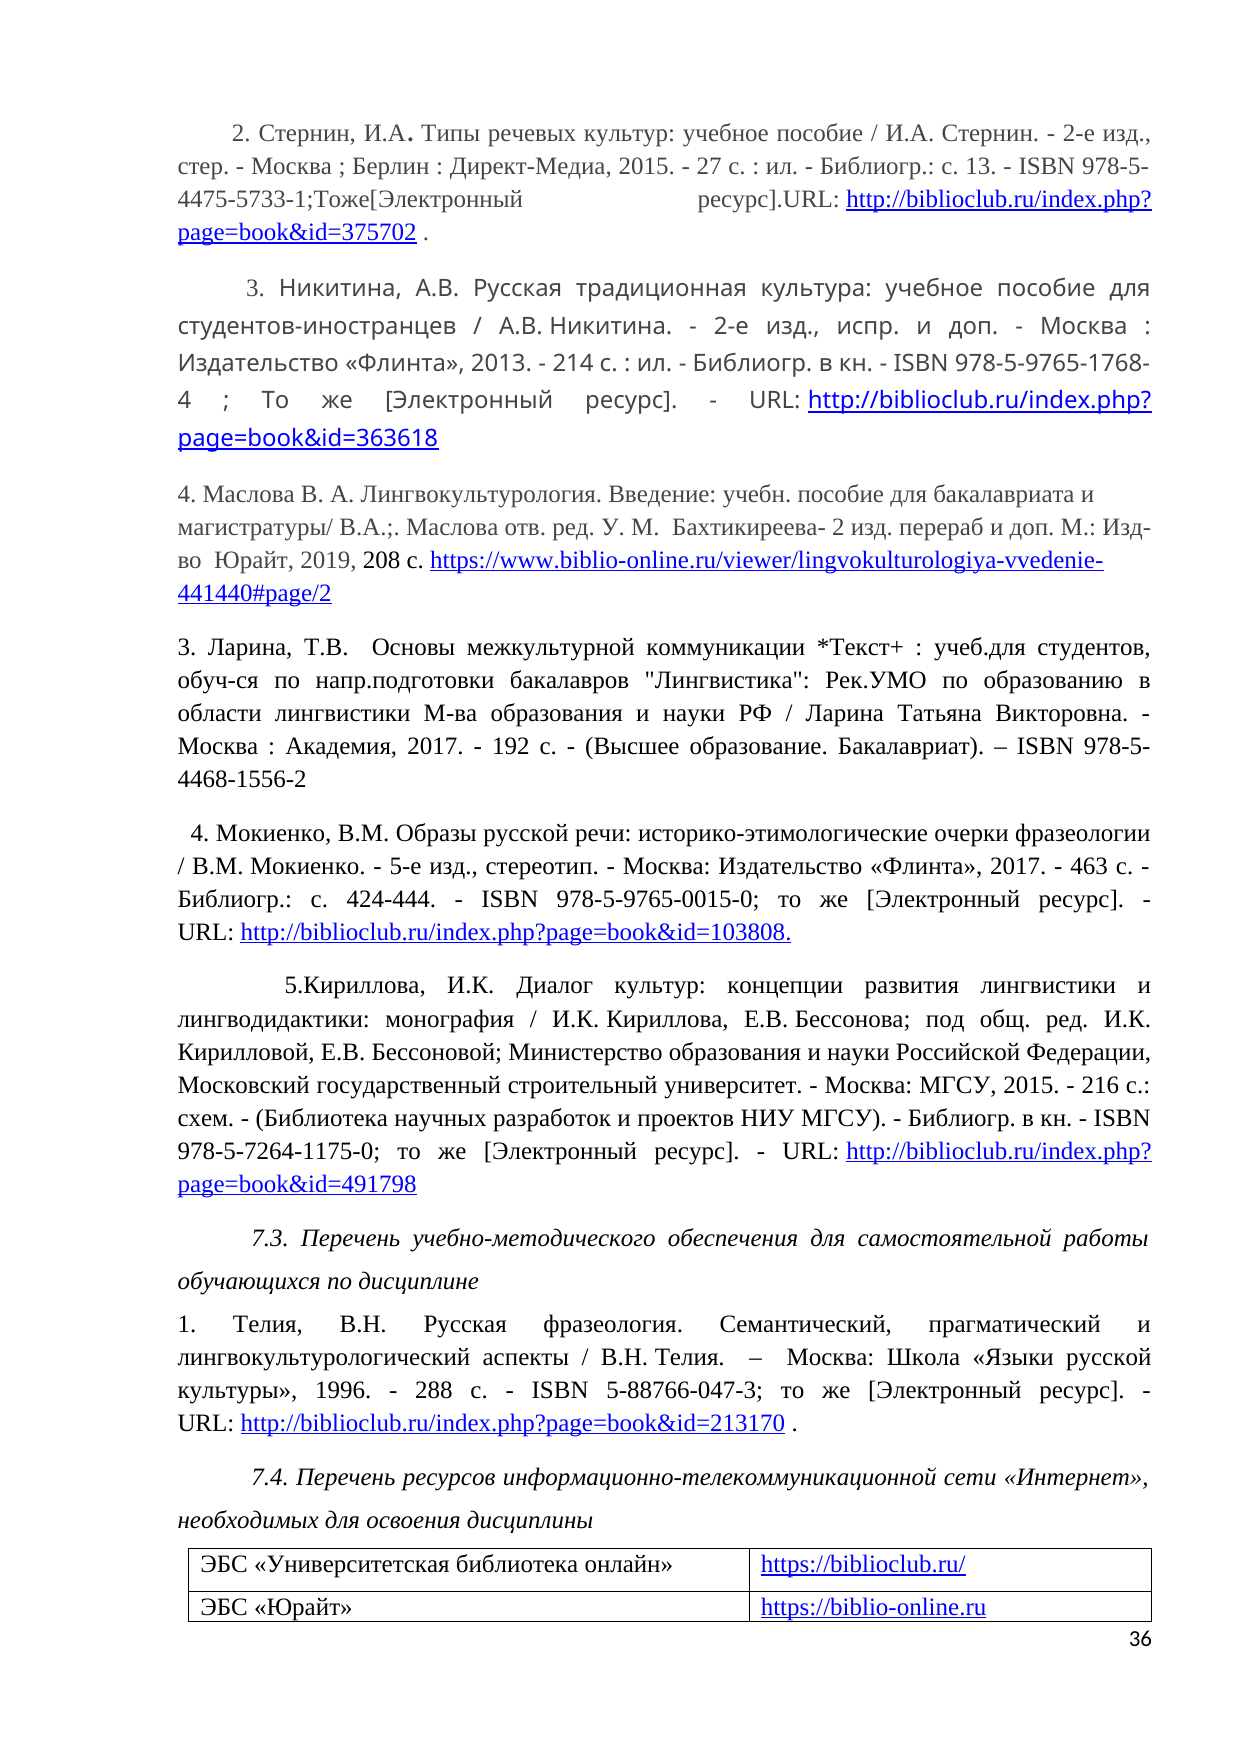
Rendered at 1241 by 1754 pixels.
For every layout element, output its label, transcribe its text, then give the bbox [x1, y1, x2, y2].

text 2. Стернин, И.А. Типы речевых культур: учебное пособие / И.А. Стернин. - 2-е изд., стер. - Москва ; Берлин : Директ-Медиа, 2015. - 27 с. : ил. - Библиогр.: с. 13. - ISBN 978-5-4475-5733-1;Тоже[Электронный ресурс].URL: http://biblioclub.ru/index.php?page=book&id=375702 . [177, 118, 1152, 246]
table_header ЭБС «Университетская библиотека онлайн» [189, 1549, 749, 1591]
text 3. Никитина, А.В. Русская традиционная культура: учебное пособие для студентов-иностранцев / А.В. Никитина. - 2-е изд., испр. и доп. - Москва : Издательство «Флинта», 2013. - 214 с. : ил. - Библиогр. в кн. - ISBN 978-5-9765-1768-4 ; То же [Электронный ресурс]. - URL: http://biblioclub.ru/index.php?page=book&id=363618 [177, 271, 1152, 453]
text 7.3. Перечень учебно-методического обеспечения для самостоятельной работы обучающихся по дисциплине [177, 1223, 1152, 1294]
text 4. Маслова В. А. Лингвокультурология. Введение: учебн. пособие для бакалавриата и магистратуры/ В.А.;. Маслова отв. ред. У. М. Бахтикиреева- 2 изд. перераб и доп. М.: Изд-во Юрайт, 2019, 208 с. https://www.biblio-online.ru/viewer/lingvokulturologiya-vvedenie-441440#page/2 [177, 479, 1152, 607]
table_cell ЭБС «Юрайт» [189, 1592, 749, 1621]
table_header https://biblioclub.ru/ [750, 1549, 1151, 1591]
text 5.Кириллова, И.К. Диалог культур: концепции развития лингвистики и лингводидактики: монография / И.К. Кириллова, Е.В. Бессонова; под общ. ред. И.К. Кирилловой, Е.В. Бессоновой; Министерство образования и науки Российской Федерации, Московский государственный строительный университет. - Москва: МГСУ, 2015. - 216 с.: схем. - (Библиотека научных разработок и проектов НИУ МГСУ). - Библиогр. в кн. - ISBN 978-5-7264-1175-0; то же [Электронный ресурс]. - URL: http://biblioclub.ru/index.php?page=book&id=491798 [177, 971, 1152, 1197]
text 1. Телия, В.Н. Русская фразеология. Семантический, прагматический и лингвокультурологический аспекты / В.Н. Телия. – Москва: Школа «Языки русской культуры», 1996. - 288 с. - ISBN 5-88766-047-3; то же [Электронный ресурс]. - URL: http://biblioclub.ru/index.php?page=book&id=213170 . [177, 1309, 1152, 1437]
text 3. Ларина, Т.В. Основы межкультурной коммуникации *Текст+ : учеб.для студентов, обуч-ся по напр.подготовки бакалавров "Лингвистика": Рек.УМО по образованию в области лингвистики М-ва образования и науки РФ / Ларина Татьяна Викторовна. - Москва : Академия, 2017. - 192 с. - (Высшее образование. Бакалавриат). – ISBN 978-5-4468-1556-2 [177, 632, 1152, 793]
text 7.4. Перечень ресурсов информационно-телекоммуникационной сети «Интернет», необходимых для освоения дисциплины [177, 1462, 1152, 1534]
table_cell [750, 1592, 1151, 1621]
text 4. Мокиенко, В.М. Образы русской речи: историко-этимологические очерки фразеологии / В.М. Мокиенко. - 5-е изд., стереотип. - Москва: Издательство «Флинта», 2017. - 463 с. - Библиогр.: с. 424-444. - ISBN 978-5-9765-0015-0; то же [Электронный ресурс]. - URL: http://biblioclub.ru/index.php?page=book&id=103808. [177, 818, 1152, 946]
